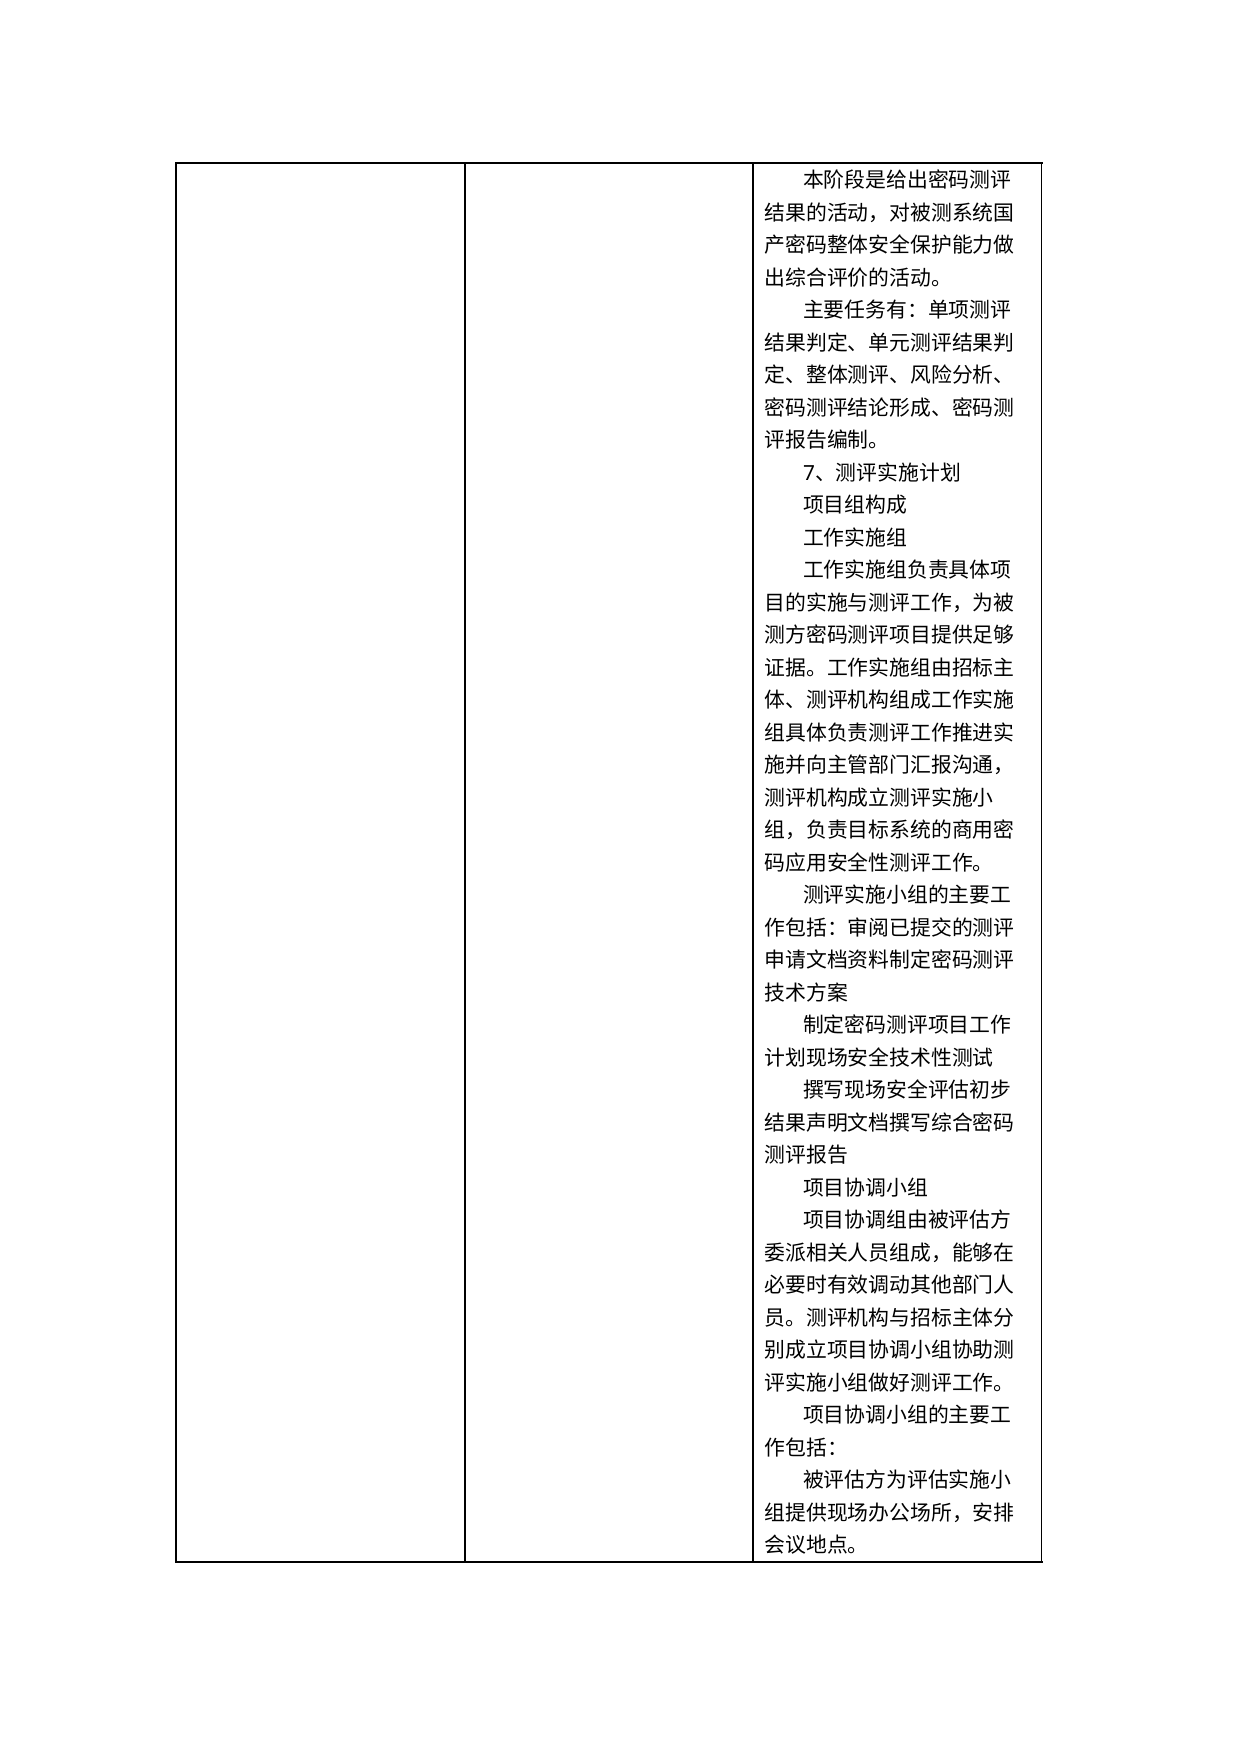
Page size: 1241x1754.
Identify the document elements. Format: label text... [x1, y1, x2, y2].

table_cell 3 [466, 164, 752, 1561]
table_cell [177, 164, 464, 1561]
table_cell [754, 164, 1041, 1561]
